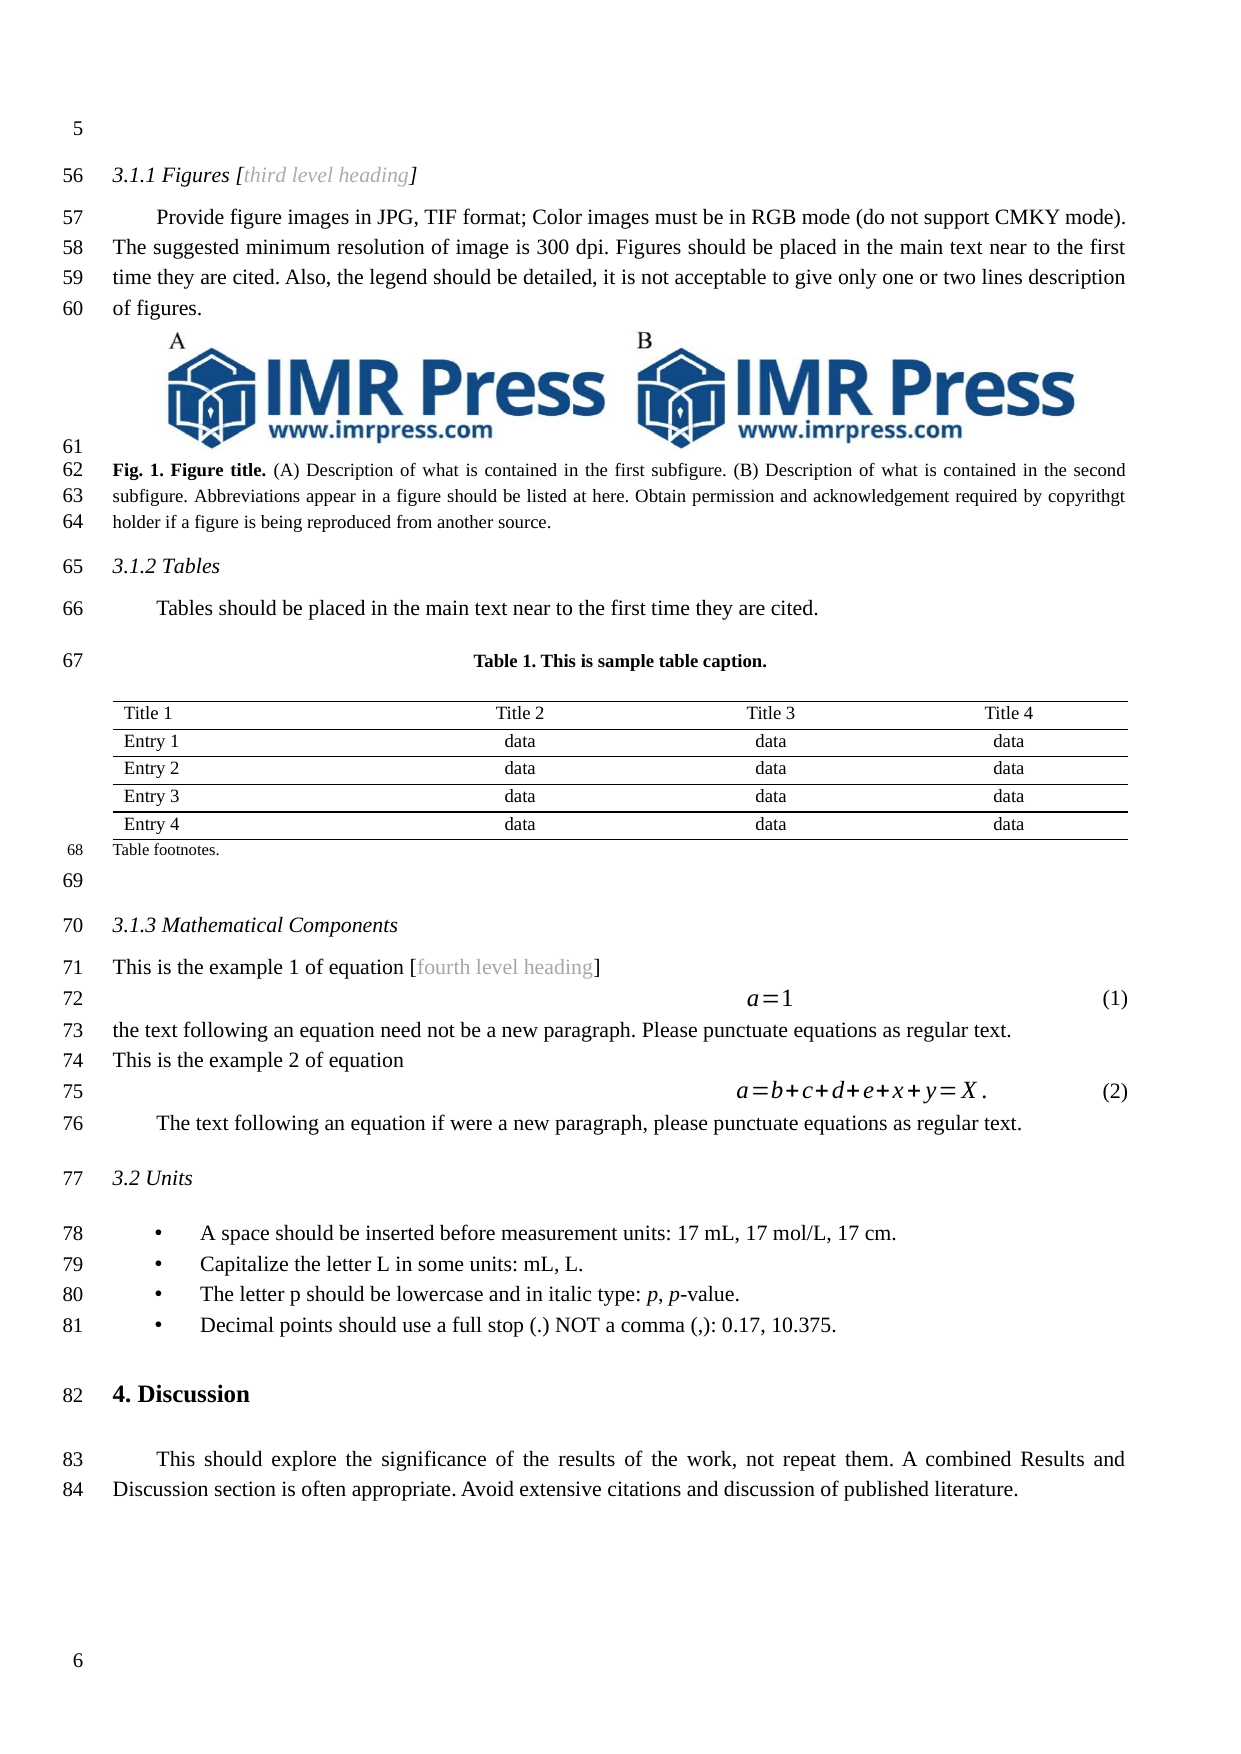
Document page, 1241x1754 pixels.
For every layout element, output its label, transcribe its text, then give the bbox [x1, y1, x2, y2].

table_header Title 4 [890, 702, 1128, 728]
subtitle 3.1.3 Mathematical Components [112, 912, 1128, 937]
text (2) [112, 1077, 1128, 1105]
table_cell data [652, 730, 890, 756]
subtitle 4. Discussion [112, 1379, 1128, 1408]
text 3.2 Units [112, 1165, 1128, 1190]
picture [158, 324, 1082, 454]
table_cell data [652, 813, 890, 839]
table_cell data [890, 785, 1128, 811]
text Table footnotes. [112, 840, 1128, 859]
text (1) [112, 984, 1128, 1012]
table_cell data [890, 730, 1128, 756]
table_cell data [388, 730, 652, 756]
table_cell Entry 2 [113, 757, 388, 784]
table_cell data [890, 813, 1128, 839]
table_cell Entry 1 [113, 730, 388, 756]
list The letter p should be lowercase and in italic type: p, p-value. [154, 1281, 1115, 1306]
text the text following an equation need not be a new paragraph. Please punctuate equations as regular text. [112, 1017, 1128, 1042]
table_cell data [652, 757, 890, 784]
table_header Title 1 [113, 702, 388, 728]
table_cell data [388, 813, 652, 839]
text Table 1. This is sample table caption. [112, 650, 1128, 672]
subtitle 3.1.2 Tables [112, 553, 1128, 578]
table_cell data [388, 757, 652, 784]
list A space should be inserted before measurement units: 17 mL, 17 mol/L, 17 cm. [154, 1220, 1115, 1245]
text The text following an equation if were a new paragraph, please punctuate equations as regular text. [112, 1110, 1128, 1135]
table_cell data [388, 785, 652, 811]
subtitle 3.1.1 Figures [third level heading] [112, 162, 1128, 187]
text Provide figure images in JPG, TIF format; Color images must be in RGB mode (do not support CMKY mode). The suggested minimum resolution of image is 300 dpi. Figures should be placed in the main text near to the first time they are cited. Also, the legend should be detailed, it is not acceptable to give only one or two lines description of figures. [112, 204, 1128, 320]
text Tables should be placed in the main text near to the first time they are cited. [112, 595, 1128, 620]
list Capitalize the letter L in some units: mL, L. [154, 1251, 1115, 1276]
table_header Title 2 [388, 702, 652, 728]
table_cell Entry 4 [113, 813, 388, 839]
table_cell data [890, 757, 1128, 784]
table_cell data [652, 785, 890, 811]
text This should explore the significance of the results of the work, not repeat them. A combined Results and Discussion section is often appropriate. Avoid extensive citations and discussion of published literature. [112, 1446, 1128, 1501]
table_cell Entry 3 [113, 785, 388, 811]
text Fig. 1. Figure title. (A) Description of what is contained in the first subfigure. (B) Description of what is contained in the second subfigure. Abbreviations appear in a figure should be listed at here. Obtain permission and acknowledgement required by copyrithgt holder if a figure is being reproduced from another source. [112, 459, 1128, 532]
text This is the example 2 of equation [112, 1047, 1128, 1072]
table_header Title 3 [652, 702, 890, 728]
list Decimal points should use a full stop (.) NOT a comma (,): 0.17, 10.375. [154, 1312, 1115, 1337]
text This is the example 1 of equation [fourth level heading] [112, 954, 1128, 979]
